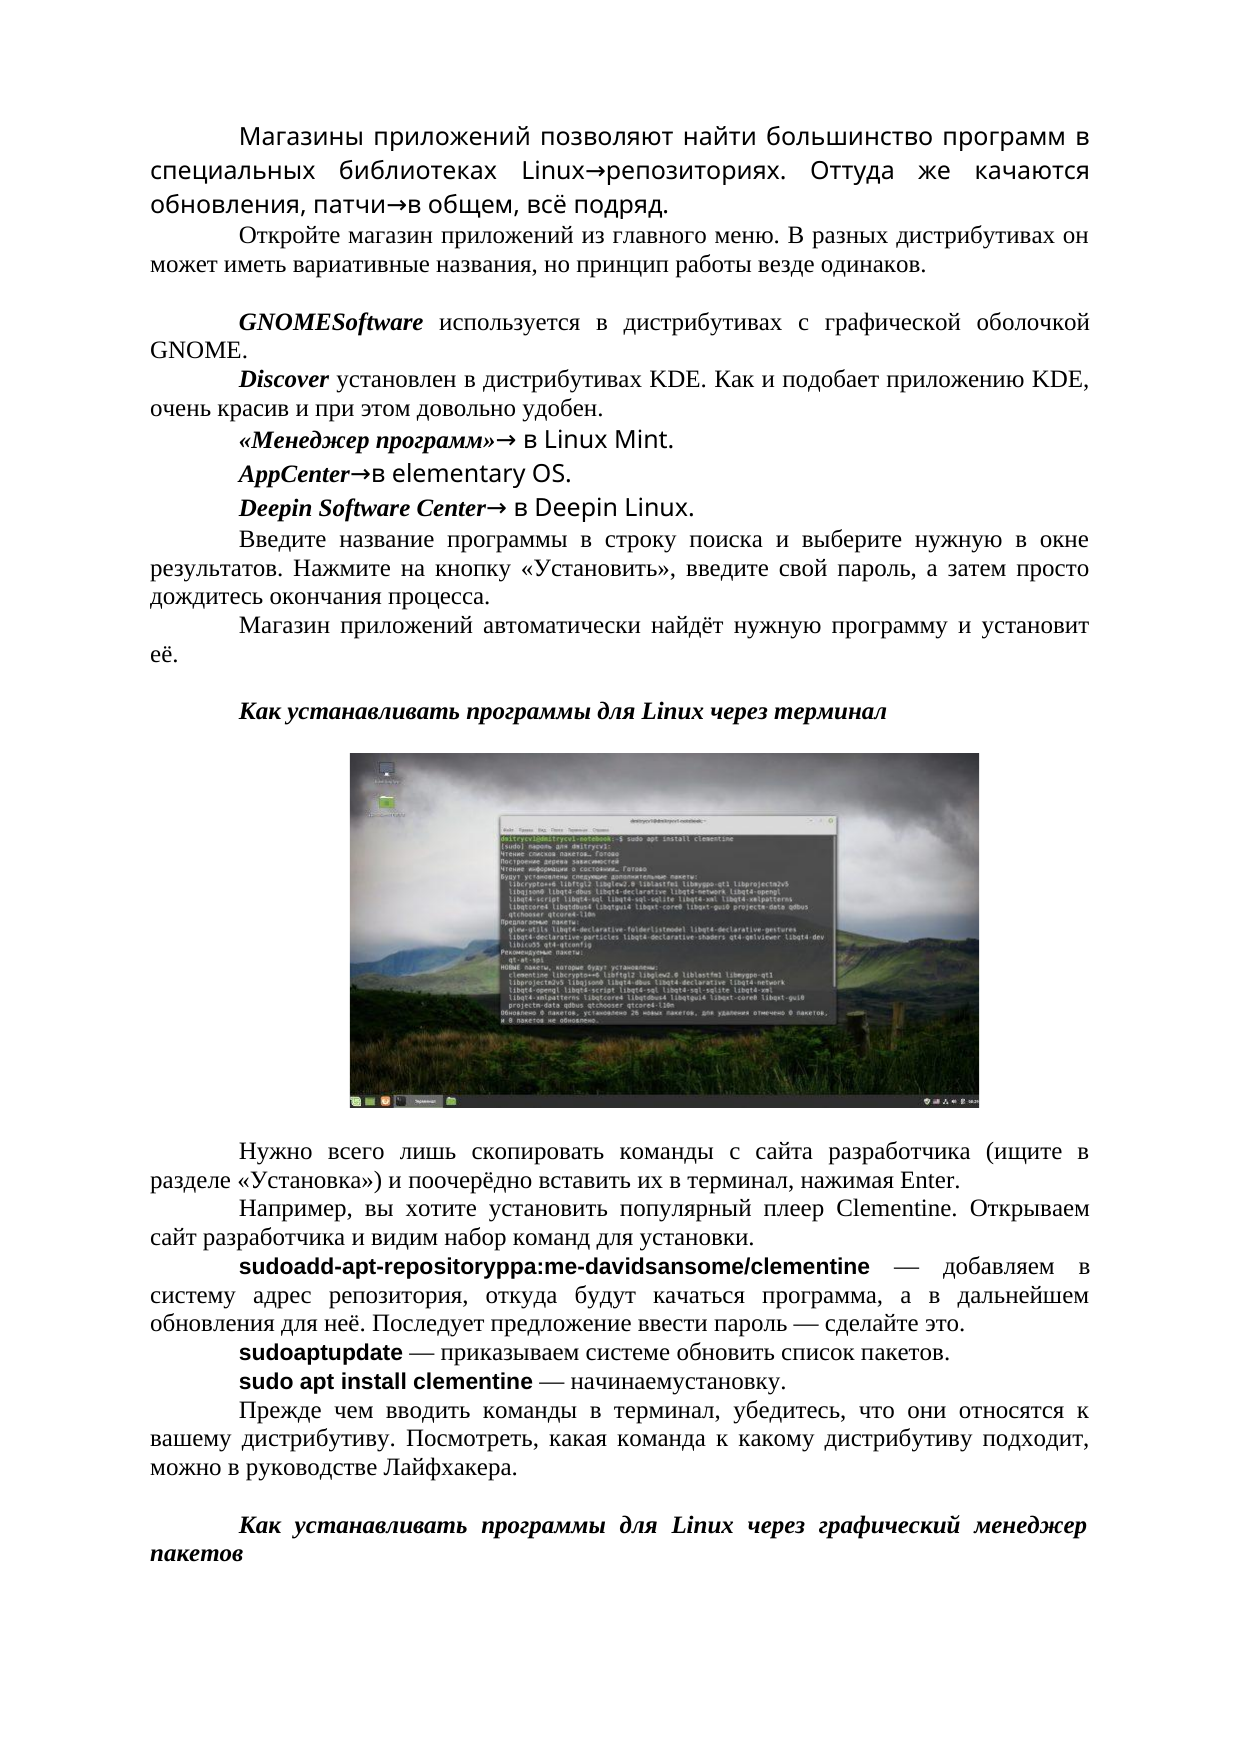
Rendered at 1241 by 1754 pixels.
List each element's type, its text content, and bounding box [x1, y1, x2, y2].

text sudoadd-apt-repositoryppa:me-davidsansome/clementine — добавляем в систему адрес репозитория, откуда будут качаться программа, а в дальнейшем обновления для неё. Последует предложение ввести пароль — сделайте это. [150, 1251, 1090, 1337]
text «Менеджер программ» [150, 422, 1090, 456]
text Нужно всего лишь скопировать команды с сайта разработчика (ищите в разделе «Установка») и поочерёдно вставить их в терминал, нажимая Enter. [150, 1136, 1090, 1193]
text AppCenter [150, 456, 1090, 490]
text GNOMESoftware используется в дистрибутивах с графической оболочкой GNOME. [150, 307, 1090, 364]
text Например, вы хотите установить популярный плеер Clementine. Открываем сайт разработчика и видим набор команд для установки. [150, 1193, 1090, 1251]
text Магазин приложений автоматически найдёт нужную программу и установит её. [150, 610, 1090, 668]
text Как устанавливать программы для Linux через графический менеджер пакетов [150, 1510, 1090, 1567]
text Откройте магазин приложений из главного меню. В разных дистрибутивах он может иметь вариативные названия, но принцип работы везде одинаков. [150, 220, 1090, 278]
text Deepin Software Center [150, 490, 1090, 524]
text sudo apt install clementine — начинаемустановку. [150, 1366, 1090, 1395]
text Discover установлен в дистрибутивах KDE. Как и подобает приложению KDE, очень красив и при этом довольно удобен. [150, 364, 1090, 422]
text sudoaptupdate — приказываем системе обновить список пакетов. [150, 1337, 1090, 1366]
text Введите название программы в строку поиска и выберите нужную в окне результатов. Нажмите на кнопку «Установить», введите свой пароль, а затем просто дождитесь окончания процесса. [150, 524, 1090, 610]
picture [349, 753, 980, 1108]
text Как устанавливать программы для Linux через терминал [150, 696, 1090, 725]
text Прежде чем вводить команды в терминал, убедитесь, что они относятся к вашему дистрибутиву. Посмотреть, какая команда к какому дистрибутиву подходит, можно в руководстве Лайфхакера. [150, 1395, 1090, 1481]
